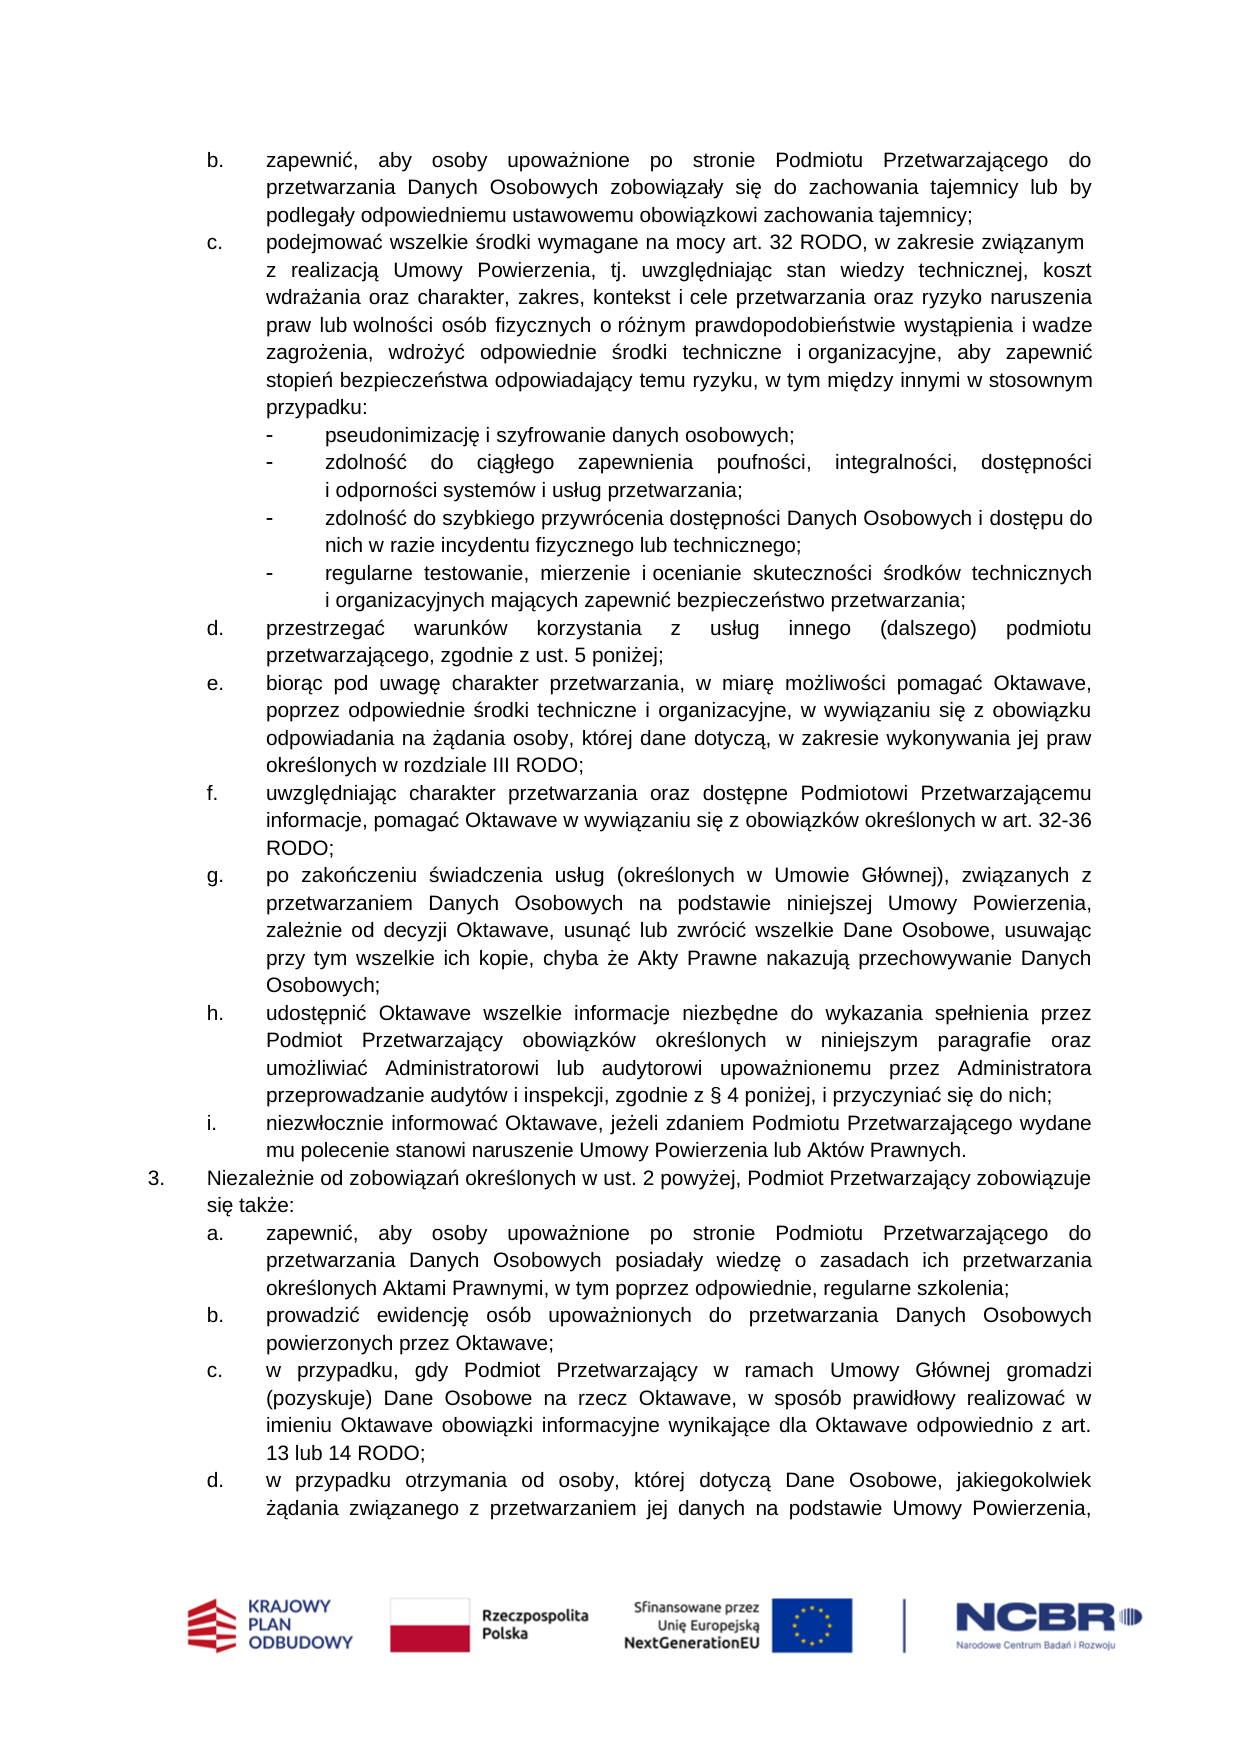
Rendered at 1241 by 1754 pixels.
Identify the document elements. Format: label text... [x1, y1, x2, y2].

list przestrzegać warunków korzystania z usług innego (dalszego) podmiotu przetwarzającego, zgodnie z ust. 5 poniżej; [207, 616, 1093, 667]
list pseudonimizację i szyfrowanie danych osobowych; [266, 423, 1093, 447]
picture [147, 1567, 1222, 1681]
list niezwłocznie informować Oktawave, jeżeli zdaniem Podmiotu Przetwarzającego wydane mu polecenie stanowi naruszenie Umowy Powierzenia lub Aktów Prawnych. [207, 1111, 1093, 1162]
list zapewnić, aby osoby upoważnione po stronie Podmiotu Przetwarzającego do przetwarzania Danych Osobowych posiadały wiedzę o zasadach ich przetwarzania określonych Aktami Prawnymi, w tym poprzez odpowiednie, regularne szkolenia; [207, 1221, 1093, 1299]
list prowadzić ewidencję osób upoważnionych do przetwarzania Danych Osobowych powierzonych przez Oktawave; [207, 1303, 1093, 1354]
list biorąc pod uwagę charakter przetwarzania, w miarę możliwości pomagać Oktawave, poprzez odpowiednie środki techniczne i organizacyjne, w wywiązaniu się z obowiązku odpowiadania na żądania osoby, której dane dotyczą, w zakresie wykonywania jej praw określonych w rozdziale III RODO; [207, 671, 1093, 777]
list regularne testowanie, mierzenie i ocenianie skuteczności środków technicznych i organizacyjnych mających zapewnić bezpieczeństwo przetwarzania; [266, 560, 1093, 612]
list po zakończeniu świadczenia usług (określonych w Umowie Głównej), związanych z przetwarzaniem Danych Osobowych na podstawie niniejszej Umowy Powierzenia, zależnie od decyzji Oktawave, usunąć lub zwrócić wszelkie Dane Osobowe, usuwając przy tym wszelkie ich kopie, chyba że Akty Prawne nakazują przechowywanie Danych Osobowych; [207, 863, 1093, 997]
list zapewnić, aby osoby upoważnione po stronie Podmiotu Przetwarzającego do przetwarzania Danych Osobowych zobowiązały się do zachowania tajemnicy lub by podlegały odpowiedniemu ustawowemu obowiązkowi zachowania tajemnicy; [207, 148, 1093, 227]
list zdolność do ciągłego zapewnienia poufności, integralności, dostępności i odporności systemów i usług przetwarzania; [266, 450, 1093, 502]
list w przypadku, gdy Podmiot Przetwarzający w ramach Umowy Głównej gromadzi (pozyskuje) Dane Osobowe na rzecz Oktawave, w sposób prawidłowy realizować w imieniu Oktawave obowiązki informacyjne wynikające dla Oktawave odpowiednio z art. 13 lub 14 RODO; [207, 1358, 1093, 1464]
list uwzględniając charakter przetwarzania oraz dostępne Podmiotowi Przetwarzającemu informacje, pomagać Oktawave w wywiązaniu się z obowiązków określonych w art. 32-36 RODO; [207, 781, 1093, 859]
list zdolność do szybkiego przywrócenia dostępności Danych Osobowych i dostępu do nich w razie incydentu fizycznego lub technicznego; [266, 505, 1093, 557]
list podejmować wszelkie środki wymagane na mocy art. 32 RODO, w zakresie związanym z realizacją Umowy Powierzenia, tj. uwzględniając stan wiedzy technicznej, koszt wdrażania oraz charakter, zakres, kontekst i cele przetwarzania oraz ryzyko naruszenia praw lub wolności osób fizycznych o różnym prawdopodobieństwie wystąpienia i wadze zagrożenia, wdrożyć odpowiednie środki techniczne i organizacyjne, aby zapewnić stopień bezpieczeństwa odpowiadający temu ryzyku, w tym między innymi w stosownym przypadku: [207, 230, 1093, 419]
list udostępnić Oktawave wszelkie informacje niezbędne do wykazania spełnienia przez Podmiot Przetwarzający obowiązków określonych w niniejszym paragrafie oraz umożliwiać Administratorowi lub audytorowi upoważnionemu przez Administratora przeprowadzanie audytów i inspekcji, zgodnie z § 4 poniżej, i przyczyniać się do nich; [207, 1001, 1093, 1107]
list Niezależnie od zobowiązań określonych w ust. 2 powyżej, Podmiot Przetwarzający zobowiązuje się także: [148, 1166, 1093, 1217]
